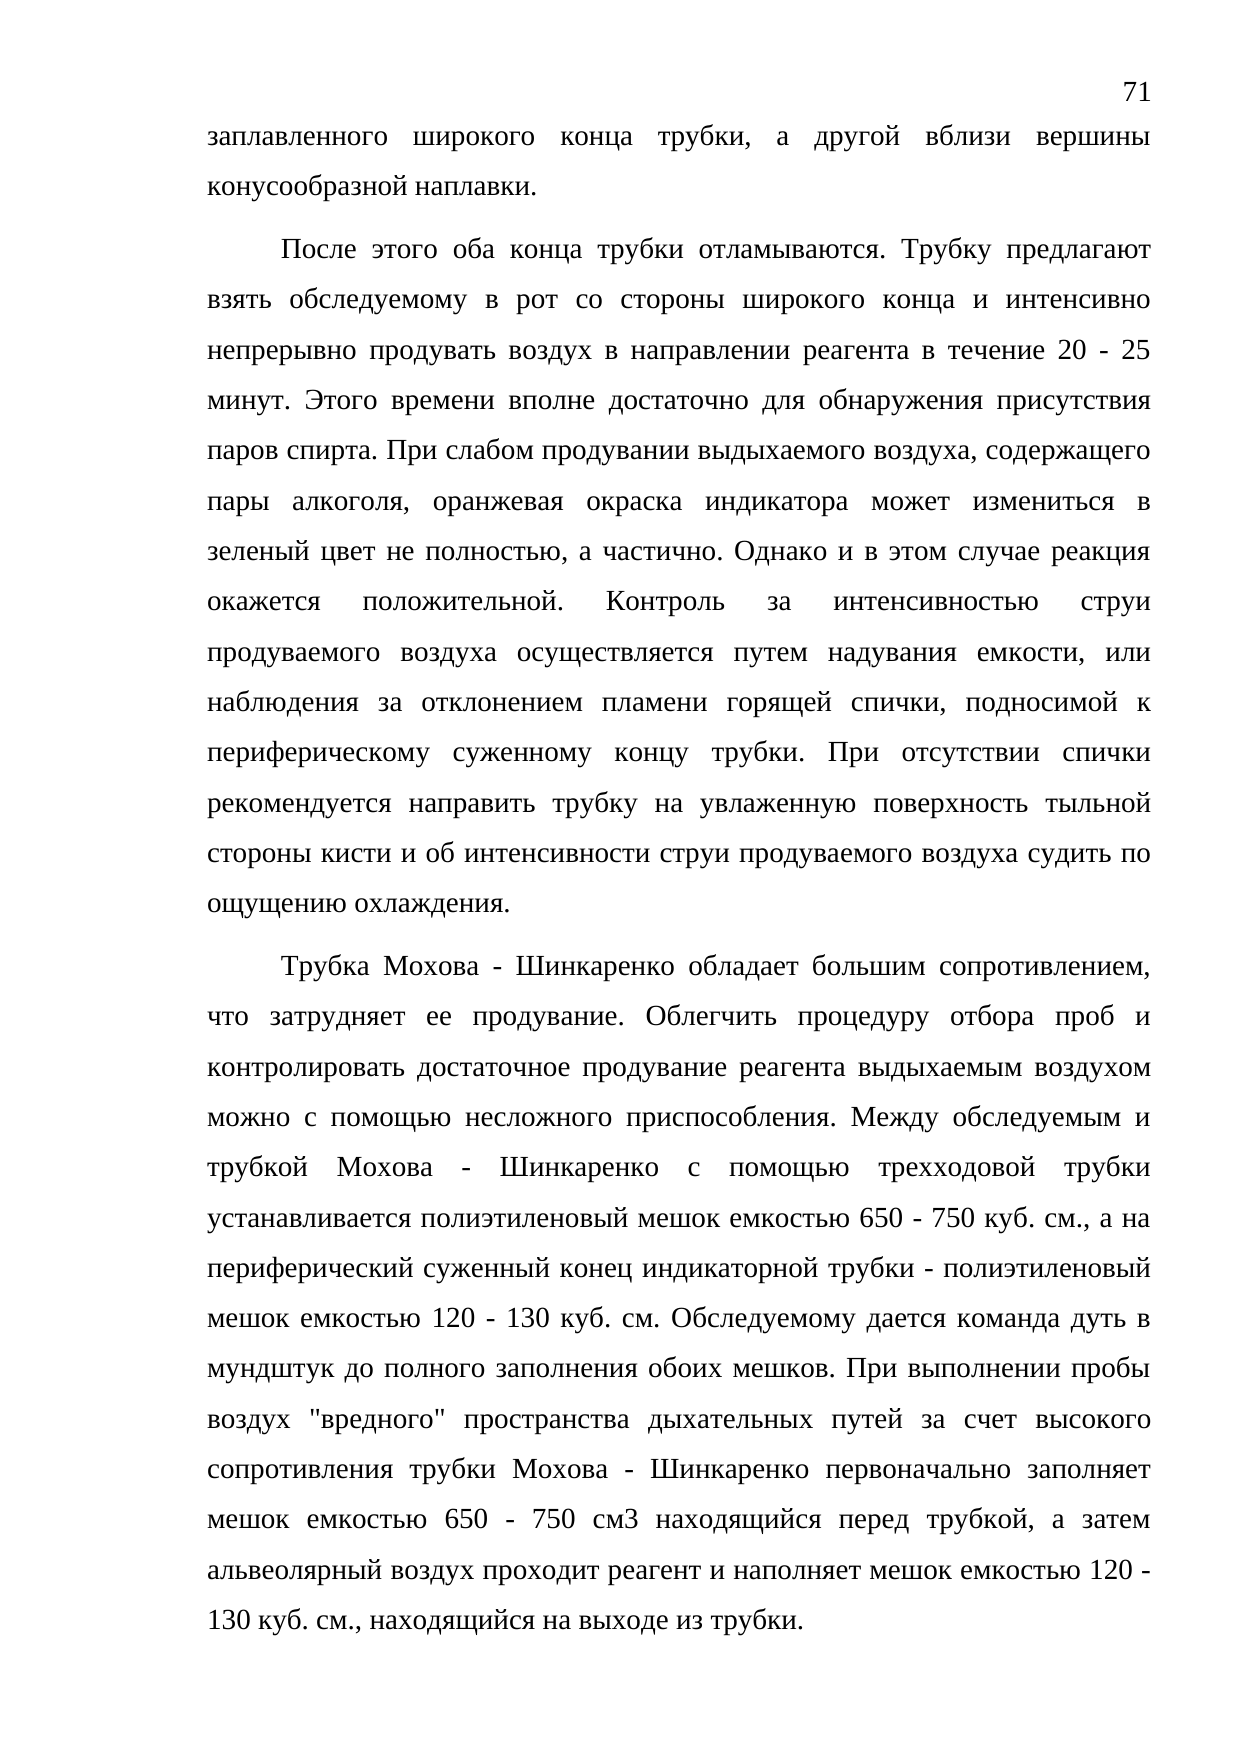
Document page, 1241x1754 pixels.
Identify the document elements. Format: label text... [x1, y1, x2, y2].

text После этого оба конца трубки отламываются. Трубку предлагают взять обследуемому в рот со стороны широкого конца и интенсивно непрерывно продувать воздух в направлении реагента в течение 20 - 25 минут. Этого времени вполне достаточно для обнаружения присутствия паров спирта. При слабом продувании выдыхаемого воздуха, содержащего пары алкоголя, оранжевая окраска индикатора может измениться в зеленый цвет не полностью, а частично. Однако и в этом случае реакция окажется положительной. Контроль за интенсивностью струи продуваемого воздуха осуществляется путем надувания емкости, или наблюдения за отклонением пламени горящей спички, подносимой к периферическому суженному концу трубки. При отсутствии спички рекомендуется направить трубку на увлаженную поверхность тыльной стороны кисти и об интенсивности струи продуваемого воздуха судить по ощущению охлаждения. [207, 231, 1152, 919]
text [207, 118, 1152, 202]
text Трубка Мохова - Шинкаренко обладает большим сопротивлением, что затрудняет ее продувание. Облегчить процедуру отбора проб и контролировать достаточное продувание реагента выдыхаемым воздухом можно с помощью несложного приспособления. Между обследуемым и трубкой Мохова - Шинкаренко с помощью трехходовой трубки устанавливается полиэтиленовый мешок емкостью 650 - 750 куб. см., а на периферический суженный конец индикаторной трубки - полиэтиленовый мешок емкостью 120 - 130 куб. см. Обследуемому дается команда дуть в мундштук до полного заполнения обоих мешков. При выполнении пробы воздух "вредного" пространства дыхательных путей за счет высокого сопротивления трубки Мохова - Шинкаренко первоначально заполняет мешок емкостью 650 - 750 см3 находящийся перед трубкой, а затем альвеолярный воздух проходит реагент и наполняет мешок емкостью 120 - 130 куб. см., находящийся на выходе из трубки. [207, 948, 1152, 1636]
